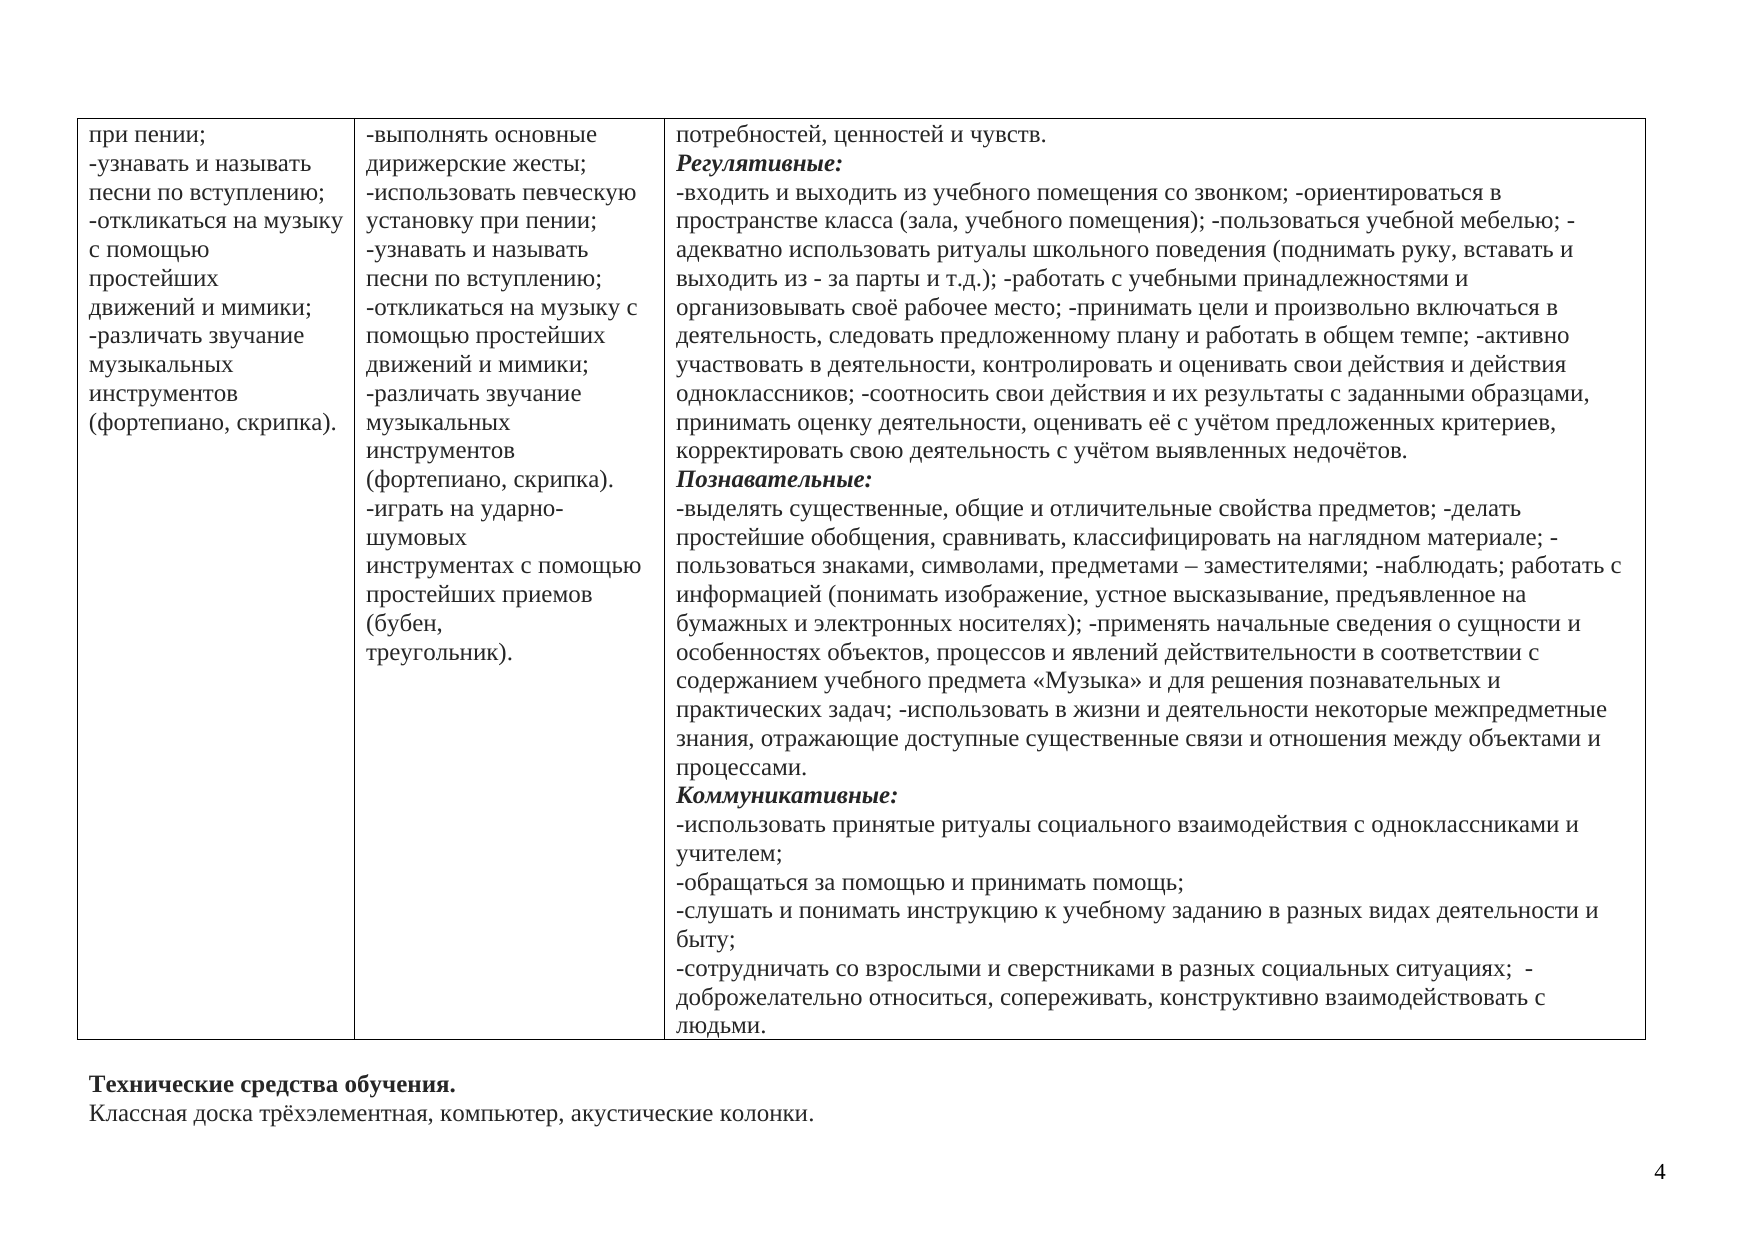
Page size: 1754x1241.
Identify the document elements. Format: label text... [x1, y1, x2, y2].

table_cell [355, 119, 664, 1039]
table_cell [665, 119, 1645, 1039]
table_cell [78, 119, 354, 1039]
text Классная доска трёхэлементная, компьютер, акустические колонки. [89, 1098, 1665, 1126]
text Технические средства обучения. [89, 1069, 1665, 1098]
